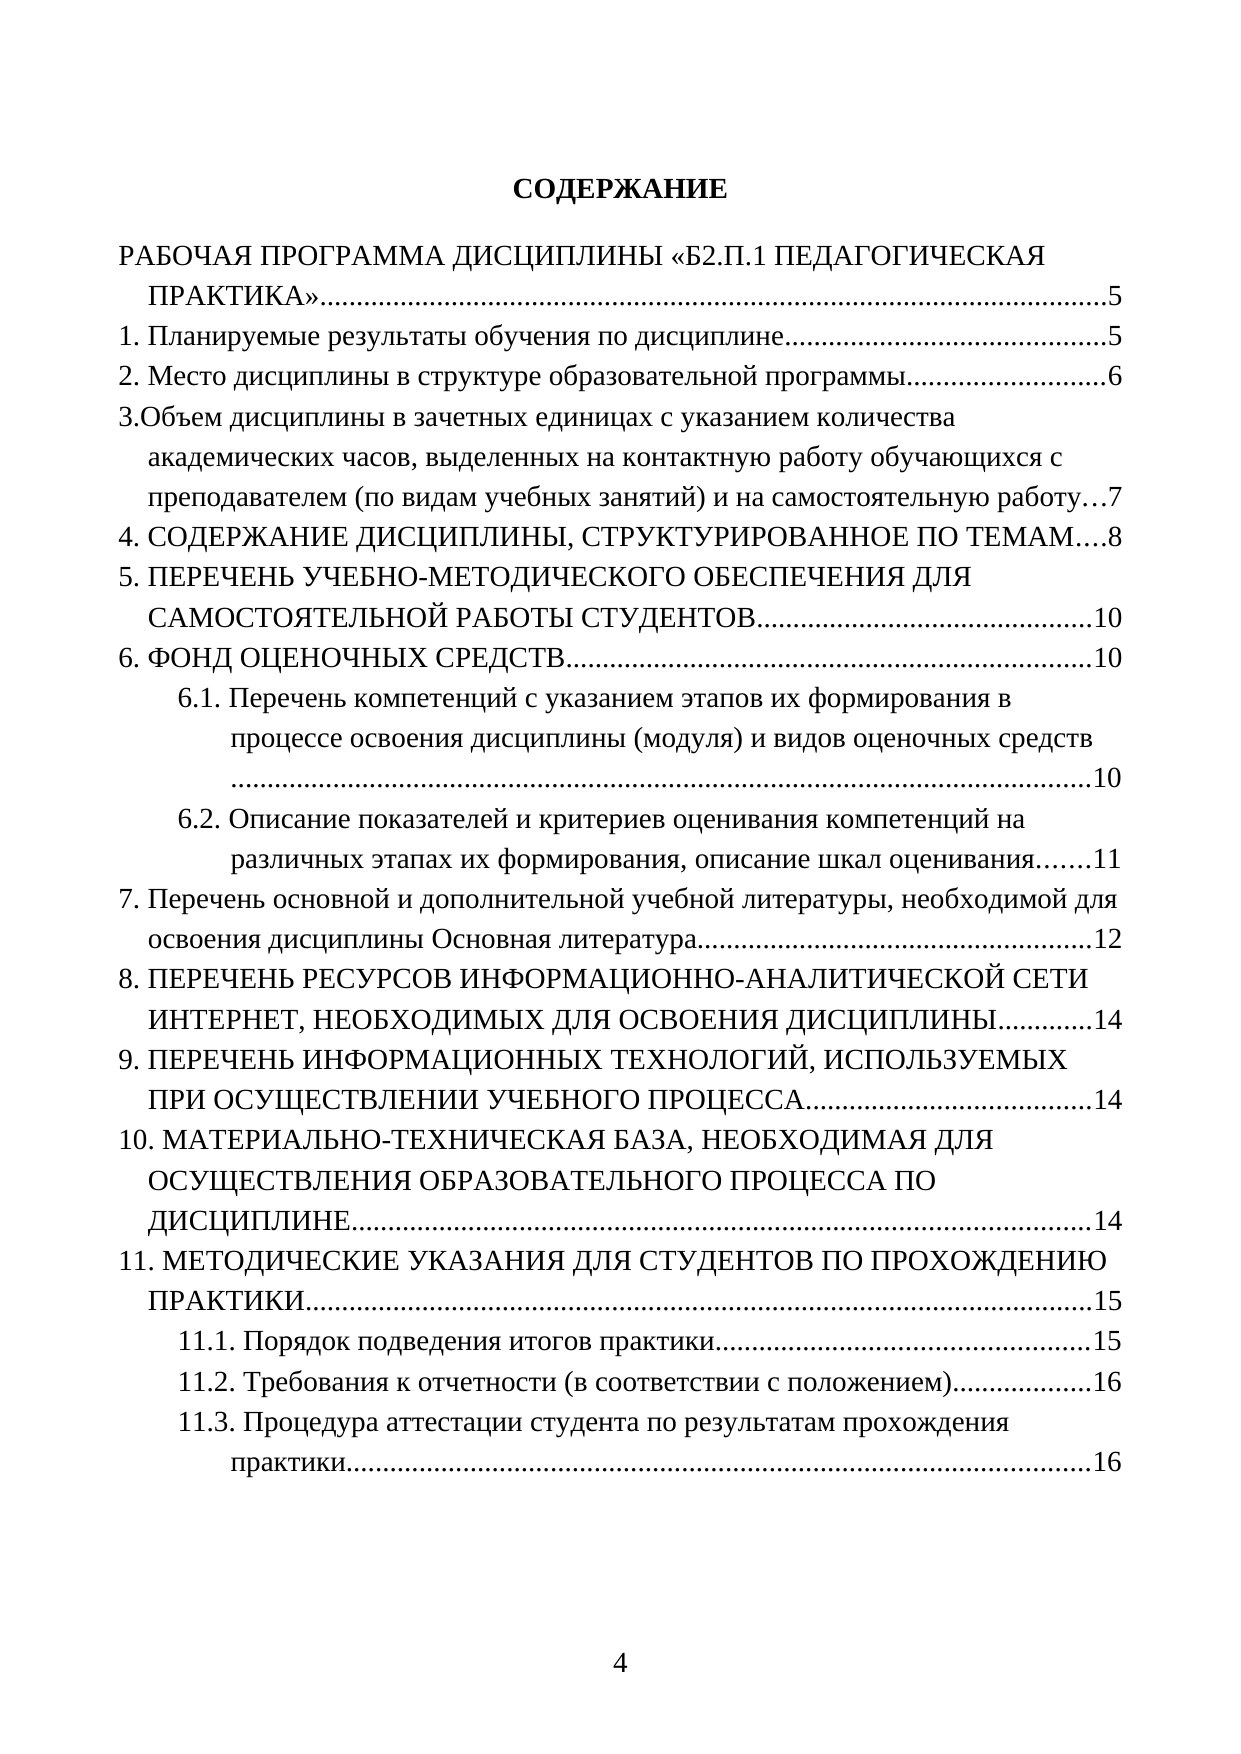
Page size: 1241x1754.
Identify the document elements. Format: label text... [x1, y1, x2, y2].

text 4. СОДЕРЖАНИЕ ДИСЦИПЛИНЫ, СТРУКТУРИРОВАННОЕ ПО ТЕМАМ 8 [118, 519, 1123, 553]
text 11.1. Порядок подведения итогов практики 15 [177, 1323, 1122, 1357]
text 3.Объем дисциплины в зачетных единицах с указанием количества академических часов, выделенных на контактную работу обучающихся с преподавателем (по видам учебных занятий) и на самостоятельную работу 7 [118, 399, 1123, 513]
text 6.1. Перечень компетенций с указанием этапов их формирования в процессе освоения дисциплины (модуля) и видов оценочных средств 10 [177, 680, 1122, 794]
text 6. ФОНД ОЦЕНОЧНЫХ СРЕДСТВ 10 [118, 640, 1123, 673]
text 8. ПЕРЕЧЕНЬ РЕСУРСОВ ИНФОРМАЦИОННО-АНАЛИТИЧЕСКОЙ СЕТИ ИНТЕРНЕТ, НЕОБХОДИМЫХ ДЛЯ ОСВОЕНИЯ ДИСЦИПЛИНЫ 14 [118, 962, 1123, 1035]
text 11.2. Требования к отчетности (в соответствии с положением) 16 [177, 1364, 1122, 1397]
text 1. Планируемые результаты обучения по дисциплине 5 [118, 318, 1123, 352]
text РАБОЧАЯ ПРОГРАММА ДИСЦИПЛИНЫ «Б2.П.1 ПЕДАГОГИЧЕСКАЯ ПРАКТИКА» 5 [118, 238, 1123, 312]
text СОДЕРЖАНИЕ [118, 171, 1122, 204]
text 6.2. Описание показателей и критериев оценивания компетенций на различных этапах их формирования, описание шкал оценивания 11 [177, 801, 1122, 874]
text 11.3. Процедура аттестации студента по результатам прохождения практики 16 [177, 1404, 1122, 1478]
text 2. Место дисциплины в структуре образовательной программы 6 [118, 358, 1123, 392]
text 9. ПЕРЕЧЕНЬ ИНФОРМАЦИОННЫХ ТЕХНОЛОГИЙ, ИСПОЛЬЗУЕМЫХ ПРИ ОСУЩЕСТВЛЕНИИ УЧЕБНОГО ПРОЦЕССА 14 [118, 1042, 1123, 1116]
text 10. МАТЕРИАЛЬНО-ТЕХНИЧЕСКАЯ БАЗА, НЕОБХОДИМАЯ ДЛЯ ОСУЩЕСТВЛЕНИЯ ОБРАЗОВАТЕЛЬНОГО ПРОЦЕССА ПО ДИСЦИПЛИНЕ 14 [118, 1122, 1123, 1236]
text 11. МЕТОДИЧЕСКИЕ УКАЗАНИЯ ДЛЯ СТУДЕНТОВ ПО ПРОХОЖДЕНИЮ ПРАКТИКИ 15 [118, 1243, 1123, 1317]
text 5. ПЕРЕЧЕНЬ УЧЕБНО-МЕТОДИЧЕСКОГО ОБЕСПЕЧЕНИЯ ДЛЯ САМОСТОЯТЕЛЬНОЙ РАБОТЫ СТУДЕНТОВ 10 [118, 559, 1123, 633]
text 7. Перечень основной и дополнительной учебной литературы, необходимой для освоения дисциплины Основная литература 12 [118, 881, 1123, 955]
